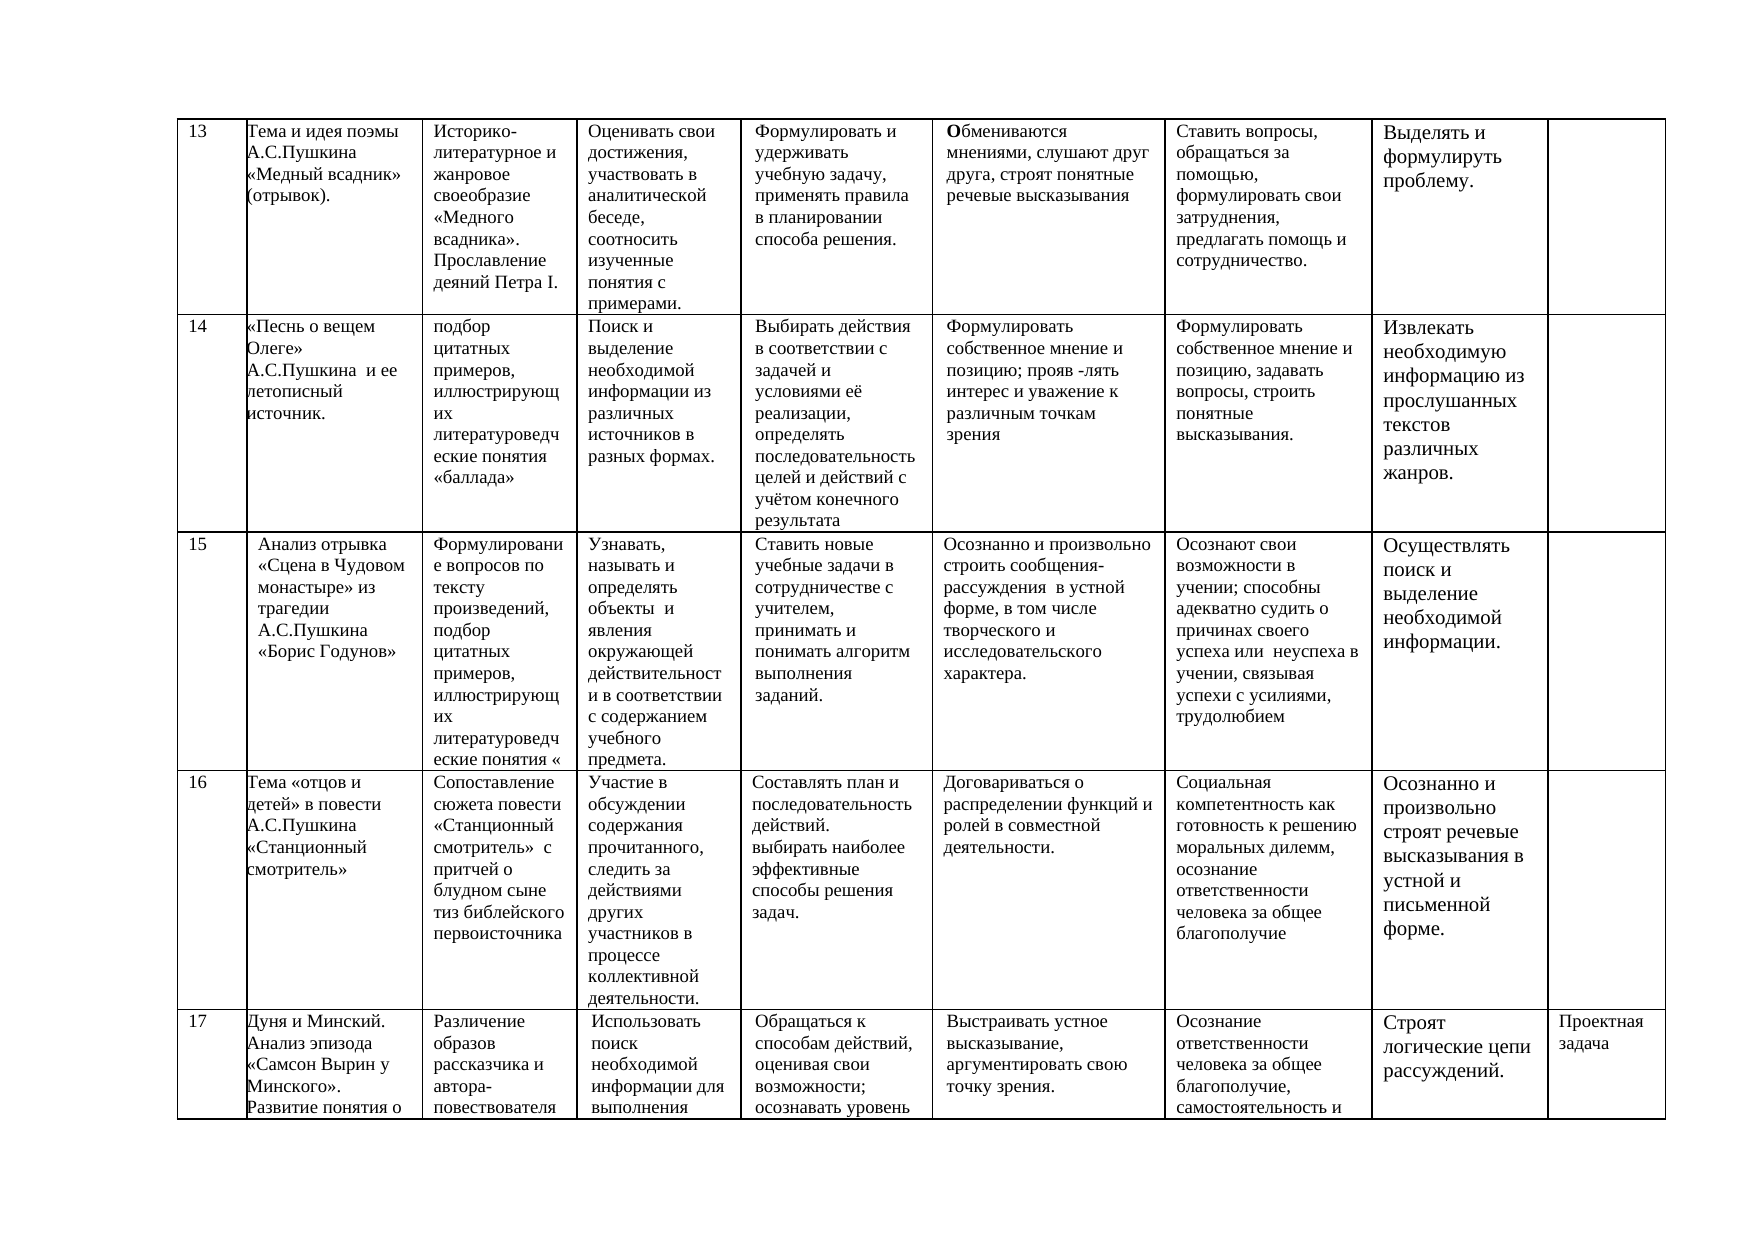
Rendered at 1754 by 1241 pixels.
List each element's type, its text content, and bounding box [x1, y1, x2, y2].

table_cell Поиск и выделение необходимой информации из различных источников в разных формах. [578, 315, 740, 531]
table_cell 16 [178, 771, 246, 1008]
table_cell Обмениваются мнениями, слушают друг друга, строят понятные речевые высказывания [933, 120, 1164, 314]
table_cell Проектная задача [1549, 1010, 1665, 1118]
table_cell Формулировать и удерживать учебную задачу, применять правила в планировании способа решения. [742, 120, 932, 314]
table_cell Формулирование вопросов по тексту произведений, подбор цитатных примеров, иллюстрирующих литературоведческие понятия « [423, 533, 576, 770]
table_cell 14 [178, 315, 246, 531]
table_cell Тема «отцов и детей» в повести А.С.Пушкина «Станционный смотритель» [248, 771, 422, 1008]
table_cell [1549, 120, 1665, 314]
table_cell «Песнь о вещем Олеге» А.С.Пушкина и ее летописный источник. [248, 315, 422, 531]
table_cell 15 [178, 533, 246, 770]
table_cell Ставить вопросы, обращаться за помощью, формулировать свои затруднения, предлагать помощь и сотрудничество. [1166, 120, 1371, 314]
table_cell Выделять и формулируть проблему. [1373, 120, 1547, 314]
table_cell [1373, 1010, 1547, 1118]
table_cell [1549, 771, 1665, 1008]
table_cell Выбирать действия в соответствии с задачей и условиями её реализации, определять последовательность целей и действий с учётом конечного результата [742, 315, 932, 531]
table_cell Сопоставление сюжета повести «Станционный смотритель» с притчей о блудном сыне тиз библейского первоисточника [423, 771, 576, 1008]
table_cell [933, 1010, 1164, 1118]
table_cell Тема и идея поэмы А.С.Пушкина «Медный всадник» (отрывок). [248, 120, 422, 314]
table_cell Извлекать необходимую информацию из прослушанных текстов различных жанров. [1373, 315, 1547, 531]
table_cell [423, 1010, 576, 1118]
table_cell Договариваться о распределении функций и ролей в совместной деятельности. [933, 771, 1164, 1008]
table_cell Формулировать собственное мнение и позицию, задавать вопросы, строить понятные высказывания. [1166, 315, 1371, 531]
table_cell [1549, 315, 1665, 531]
table_cell 13 [178, 120, 246, 314]
table_cell Осуществлять поиск и выделение необходимой информации. [1373, 533, 1547, 770]
table_cell Социальная компетентность как готовность к решению моральных дилемм, осознание ответственности человека за общее благополучие [1166, 771, 1371, 1008]
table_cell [742, 1010, 932, 1118]
table_cell подбор цитатных примеров, иллюстрирующих литературоведческие понятия «баллада» [423, 315, 576, 531]
table_cell Осознают свои возможности в учении; способны адекватно судить о причинах своего успеха или неуспеха в учении, связывая успехи с усилиями, трудолюбием [1166, 533, 1371, 770]
table_cell Осознанно и произвольно строят речевые высказывания в устной и письменной форме. [1373, 771, 1547, 1008]
table_cell Формулировать собственное мнение и позицию; прояв -лять интерес и уважение к различным точкам зрения [933, 315, 1164, 531]
table_cell 17 [178, 1010, 246, 1118]
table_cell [248, 1010, 422, 1118]
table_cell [1166, 1010, 1371, 1118]
table_cell [1549, 533, 1665, 770]
table_cell Участие в обсуждении содержания прочитанного, следить за действиями других участников в процессе коллективной деятельности. [578, 771, 740, 1008]
table_cell Историко-литературное и жанровое своеобразие «Медного всадника». Прославление деяний Петра I. [423, 120, 576, 314]
table_cell Анализ отрывка «Сцена в Чудовом монастыре» из трагедии А.С.Пушкина «Борис Годунов» [248, 533, 422, 770]
table_cell Осознанно и произвольно строить сообщения-рассуждения в устной форме, в том числе творческого и исследовательского характера. [933, 533, 1164, 770]
table_cell Ставить новые учебные задачи в сотрудничестве с учителем, принимать и понимать алгоритм выполнения заданий. [742, 533, 932, 770]
table_cell Узнавать, называть и определять объекты и явления окружающей действительности в соответствии с содержанием учебного предмета. [578, 533, 740, 770]
table_cell Оценивать свои достижения, участвовать в аналитической беседе, соотносить изученные понятия с примерами. [578, 120, 740, 314]
table_cell Составлять план и последовательность действий. выбирать наиболее эффективные способы решения задач. [742, 771, 932, 1008]
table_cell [578, 1010, 740, 1118]
